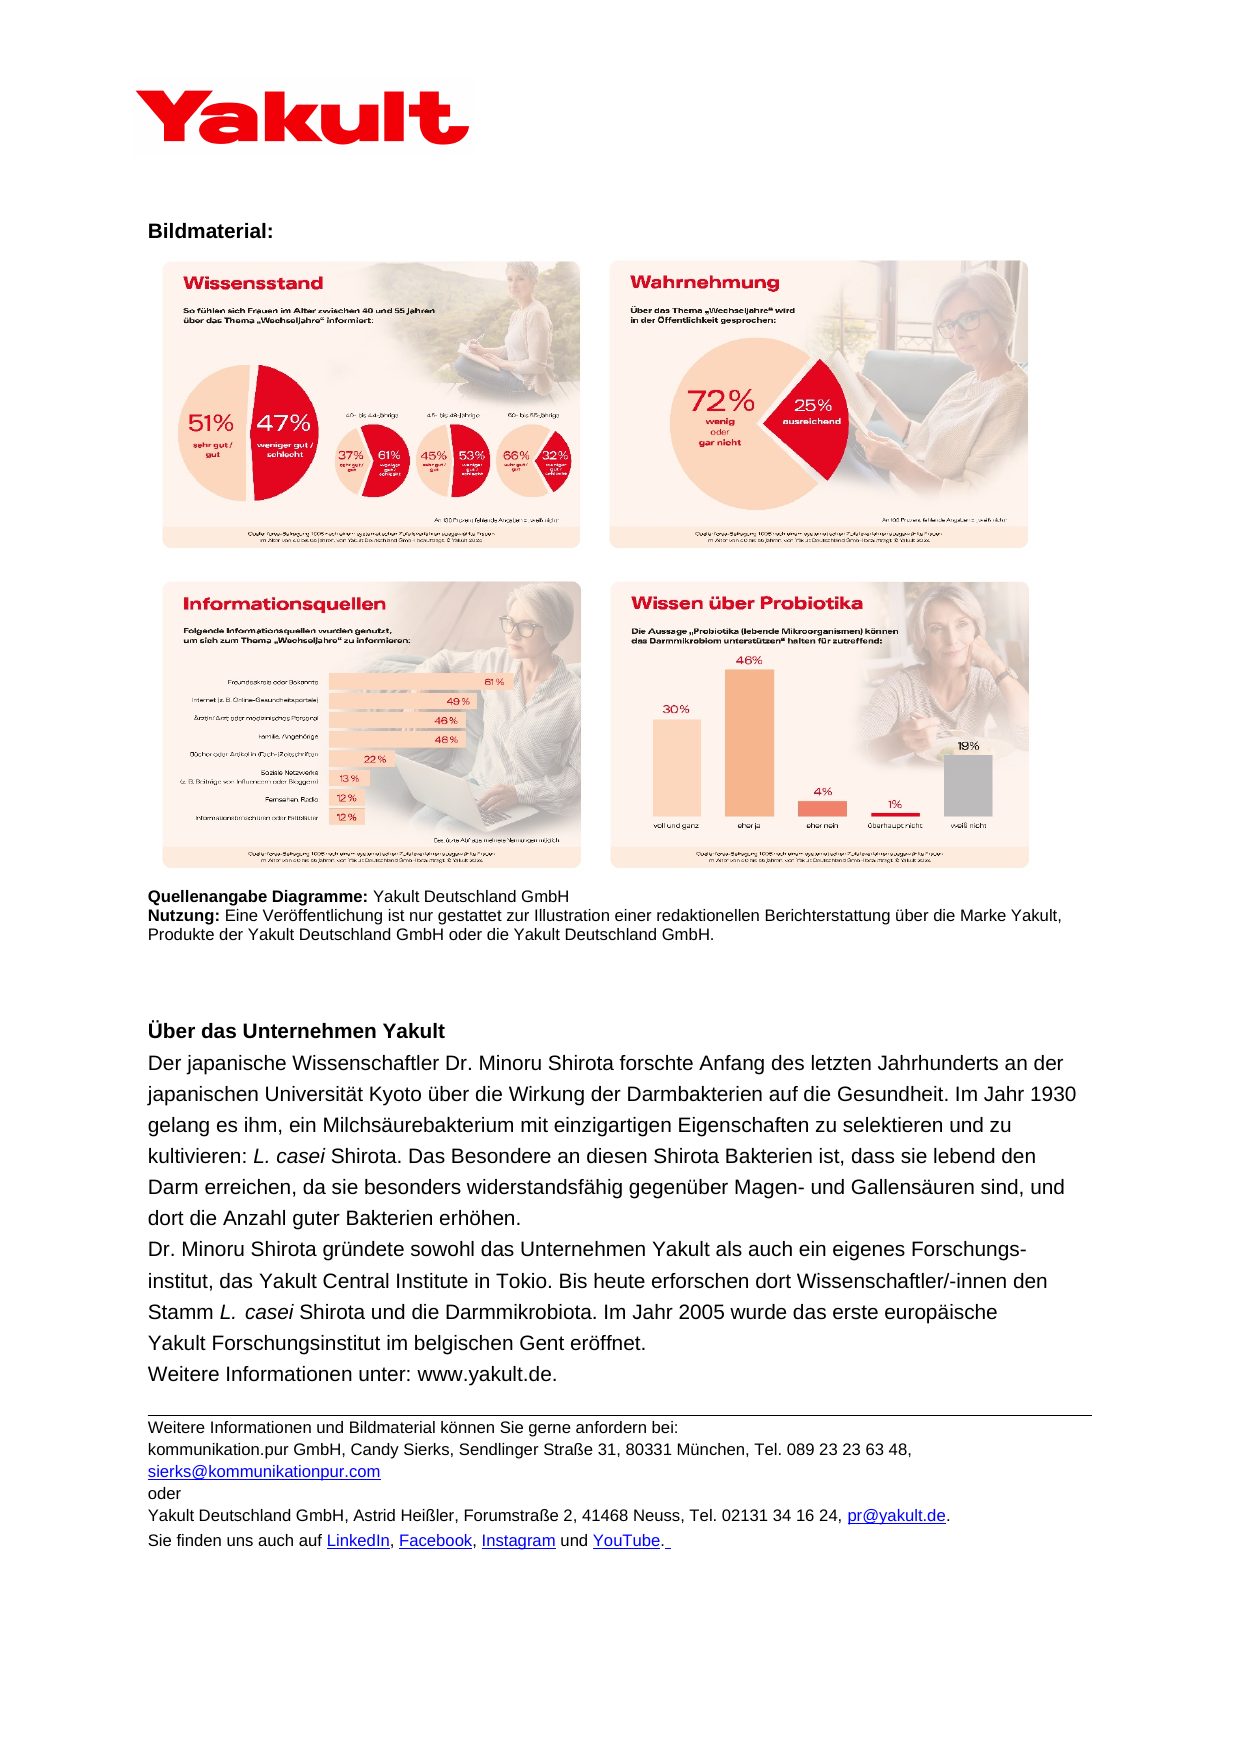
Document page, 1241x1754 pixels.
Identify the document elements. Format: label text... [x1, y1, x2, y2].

text Über das Unternehmen Yakult [148, 1019, 1092, 1043]
text Weitere Informationen und Bildmaterial können Sie gerne anfordern bei: [148, 1416, 1092, 1437]
text Dr. Minoru Shirota gründete sowohl das Unternehmen Yakult als auch ein eigenes Forschungs-institut, das Yakult Central Institute in Tokio. Bis heute erforschen dort Wissenschaftler/-innen den Stamm L. casei Shirota und die Darmmikrobiota. Im Jahr 2005 wurde das erste europäische Yakult Forschungsinstitut im belgischen Gent eröffnet. [148, 1237, 1092, 1355]
text Yakult Deutschland GmbH, Astrid Heißler, Forumstraße 2, 41468 Neuss, Tel. 02131 34 16 24, pr@yakult.de. [148, 1506, 1092, 1525]
text kommunikation.pur GmbH, Candy Sierks, Sendlinger Straße 31, 80331 München, Tel. 089 23 23 63 48, sierks@kommunikationpur.com [148, 1440, 1092, 1481]
picture [147, 566, 1044, 883]
picture [132, 77, 475, 157]
text Quellenangabe Diagramme: Yakult Deutschland GmbH Nutzung: Eine Veröffentlichung ist nur gestattet zur Illustration einer redaktionellen Berichterstattung über die Marke Yakult, Produkte der Yakult Deutschland GmbH oder die Yakult Deutschland GmbH. [148, 886, 1092, 944]
text Weitere Informationen unter: www.yakult.de. [148, 1362, 1092, 1386]
text oder [148, 1484, 1092, 1503]
text Bildmaterial: [148, 218, 1092, 242]
text Sie finden uns auch auf LinkedIn, Facebook, Instagram und YouTube. [148, 1531, 1092, 1550]
text Der japanische Wissenschaftler Dr. Minoru Shirota forschte Anfang des letzten Jahrhunderts an der japanischen Universität Kyoto über die Wirkung der Darmbakterien auf die Gesundheit. Im Jahr 1930 gelang es ihm, ein Milchsäurebakterium mit einzigartigen Eigenschaften zu selektieren und zu kultivieren: L. casei Shirota. Das Besondere an diesen Shirota Bakterien ist, dass sie lebend den Darm erreichen, da sie besonders widerstandsfähig gegenüber Magen- und Gallensäuren sind, und dort die Anzahl guter Bakterien erhöhen. [148, 1050, 1092, 1230]
picture [147, 246, 1043, 563]
